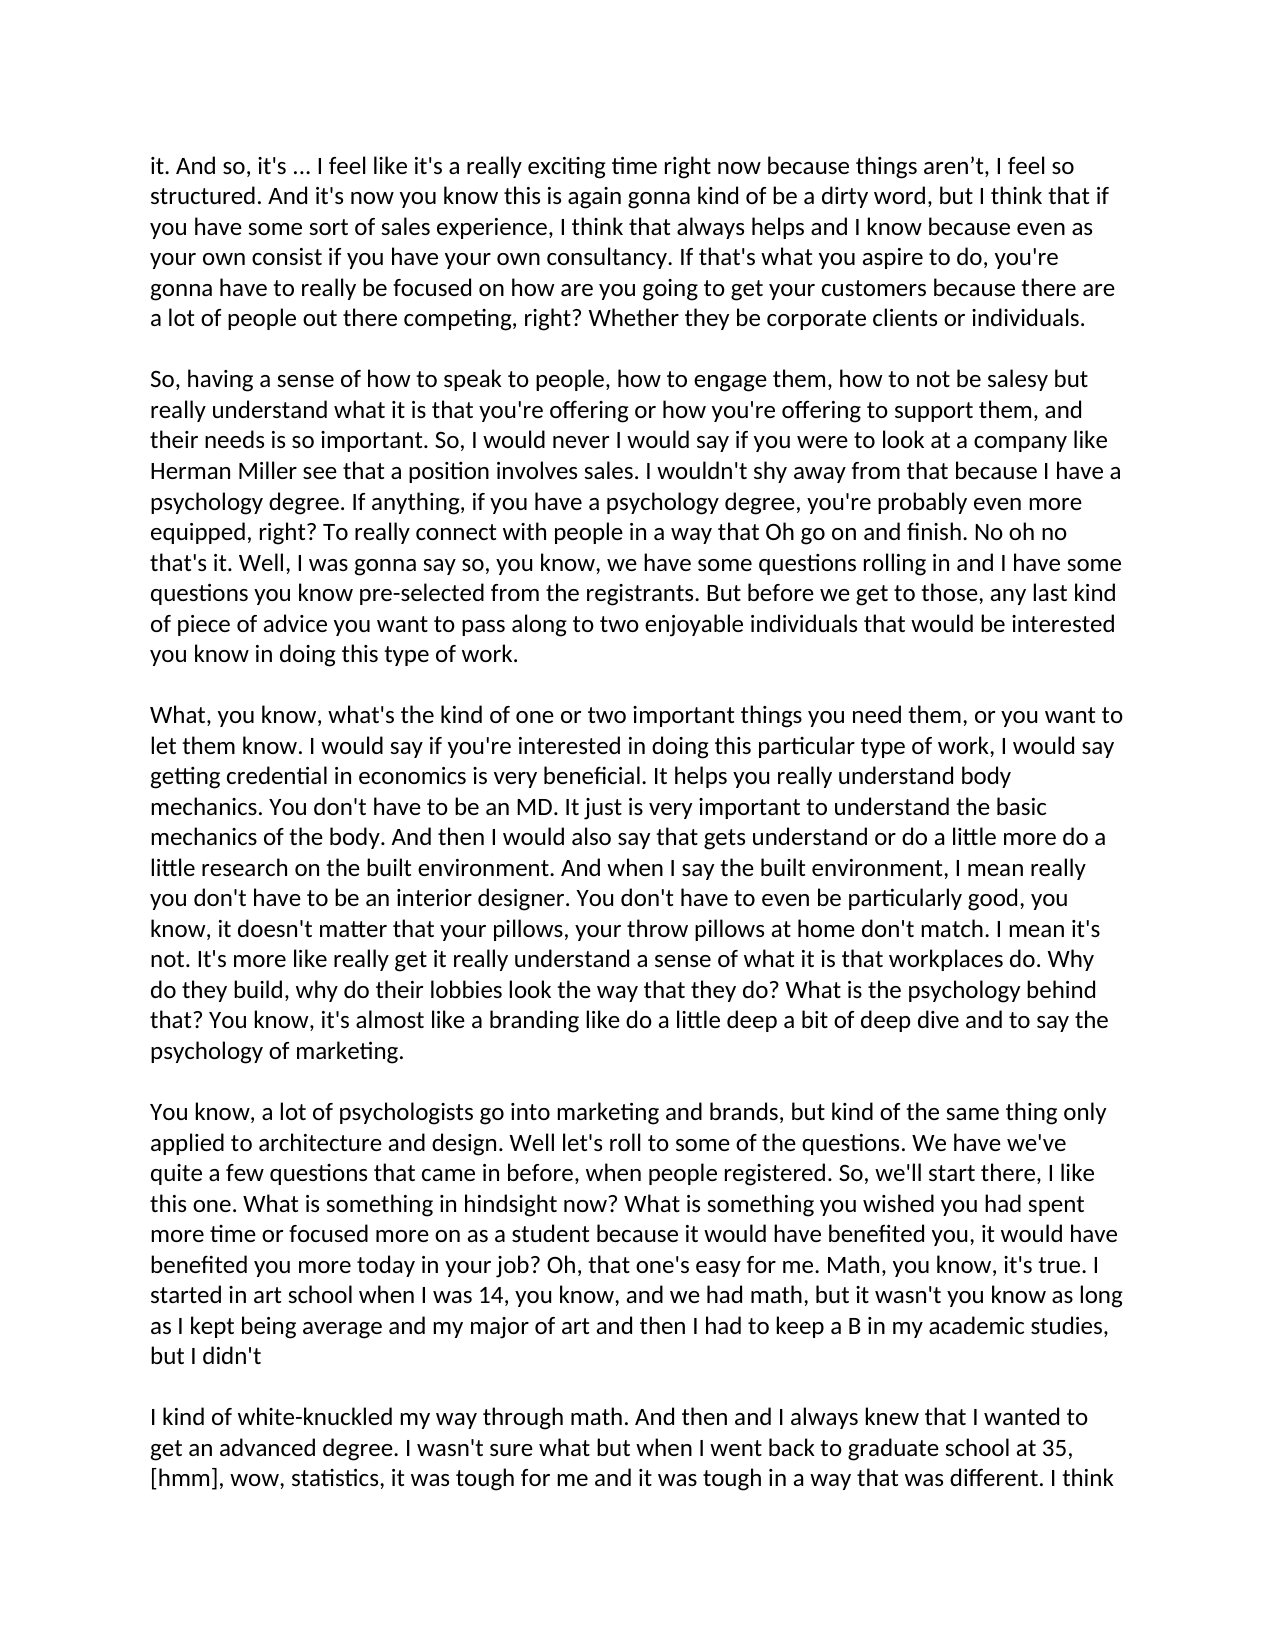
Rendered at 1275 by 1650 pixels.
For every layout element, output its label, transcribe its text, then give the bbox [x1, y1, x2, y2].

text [150, 1401, 1125, 1493]
text What, you know, what's the kind of one or two important things you need them, or you want to let them know. I would say if you're interested in doing this particular type of work, I would say getting credential in economics is very beneficial. It helps you really understand body mechanics. You don't have to be an MD. It just is very important to understand the basic mechanics of the body. And then I would also say that gets understand or do a little more do a little research on the built environment. And when I say the built environment, I mean really you don't have to be an interior designer. You don't have to even be particularly good, you know, it doesn't matter that your pillows, your throw pillows at home don't match. I mean it's not. It's more like really get it really understand a sense of what it is that workplaces do. Why do they build, why do their lobbies look the way that they do? What is the psychology behind that? You know, it's almost like a branding like do a little deep a bit of deep dive and to say the psychology of marketing. [150, 699, 1125, 1066]
text You know, a lot of psychologists go into marketing and brands, but kind of the same thing only applied to architecture and design. Well let's roll to some of the questions. We have we've quite a few questions that came in before, when people registered. So, we'll start there, I like this one. What is something in hindsight now? What is something you wished you had spent more time or focused more on as a student because it would have benefited you, it would have benefited you more today in your job? Oh, that one's easy for me. Math, you know, it's true. I started in art school when I was 14, you know, and we had math, but it wasn't you know as long as I kept being average and my major of art and then I had to keep a B in my academic studies, but I didn't [150, 1096, 1125, 1371]
text So, having a sense of how to speak to people, how to engage them, how to not be salesy but really understand what it is that you're offering or how you're offering to support them, and their needs is so important. So, I would never I would say if you were to look at a company like Herman Miller see that a position involves sales. I wouldn't shy away from that because I have a psychology degree. If anything, if you have a psychology degree, you're probably even more equipped, right? To really connect with people in a way that Oh go on and finish. No oh no that's it. Well, I was gonna say so, you know, we have some questions rolling in and I have some questions you know pre-selected from the registrants. But before we get to those, any last kind of piece of advice you want to pass along to two enjoyable individuals that would be interested you know in doing this type of work. [150, 364, 1125, 669]
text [150, 150, 1125, 333]
